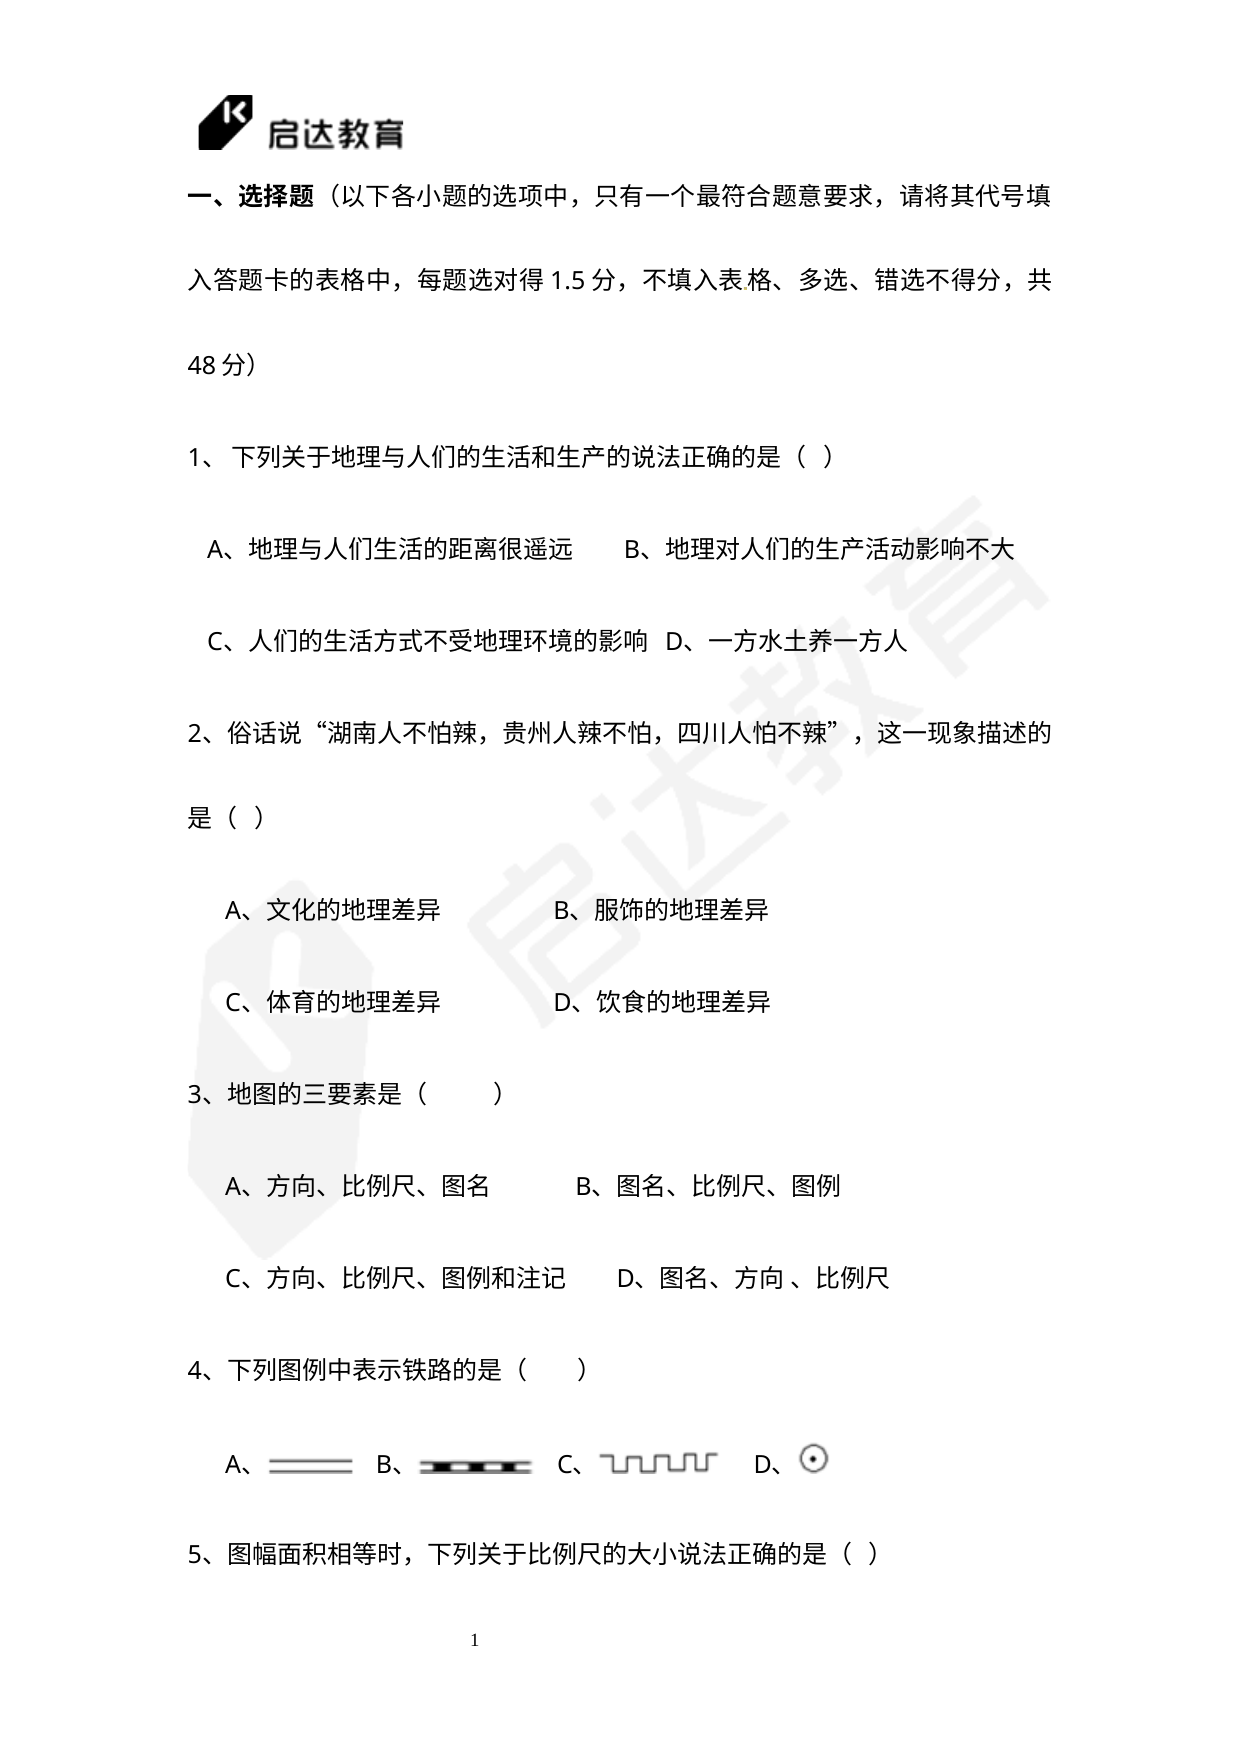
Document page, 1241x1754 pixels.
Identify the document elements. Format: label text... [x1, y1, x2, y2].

text A、地理与人们生活的距离很遥远 B、地理对人们的生产活动影响不大 [187, 515, 1053, 580]
text A、方向、比例尺、图名 B、图名、比例尺、图例 [187, 1152, 1053, 1217]
text C、人们的生活方式不受地理环境的影响 D、一方水土养一方人 [187, 607, 1053, 672]
list 下列关于地理与人们的生活和生产的说法正确的是（ ） [187, 423, 1053, 488]
picture [416, 1456, 535, 1474]
picture [198, 95, 404, 150]
text 5、图幅面积相等时，下列关于比例尺的大小说法正确的是（ ） [187, 1520, 1053, 1585]
text 2、俗话说“湖南人不怕辣，贵州人辣不怕，四川人怕不辣”，这一现象描述的是（ ） [187, 699, 1053, 849]
text 3、地图的三要素是（ ） [187, 1060, 1053, 1125]
picture [266, 1456, 354, 1474]
picture [597, 1448, 720, 1474]
text C、方向、比例尺、图例和注记 D、图名、方向 、比例尺 [187, 1244, 1053, 1309]
text A、 B、 C、 D、 [187, 1428, 1053, 1493]
text A、文化的地理差异 B、服饰的地理差异 [187, 876, 1053, 941]
text C、体育的地理差异 D、饮食的地理差异 [187, 968, 1053, 1033]
text 4、下列图例中表示铁路的是（ ） [187, 1336, 1053, 1401]
picture [796, 1440, 830, 1474]
text 一、选择题（以下各小题的选项中，只有一个最符合题意要求，请将其代号填入答题卡的表格中，每题选对得1.5分，不填入表格、多选、错选不得分，共48分） [187, 162, 1053, 396]
